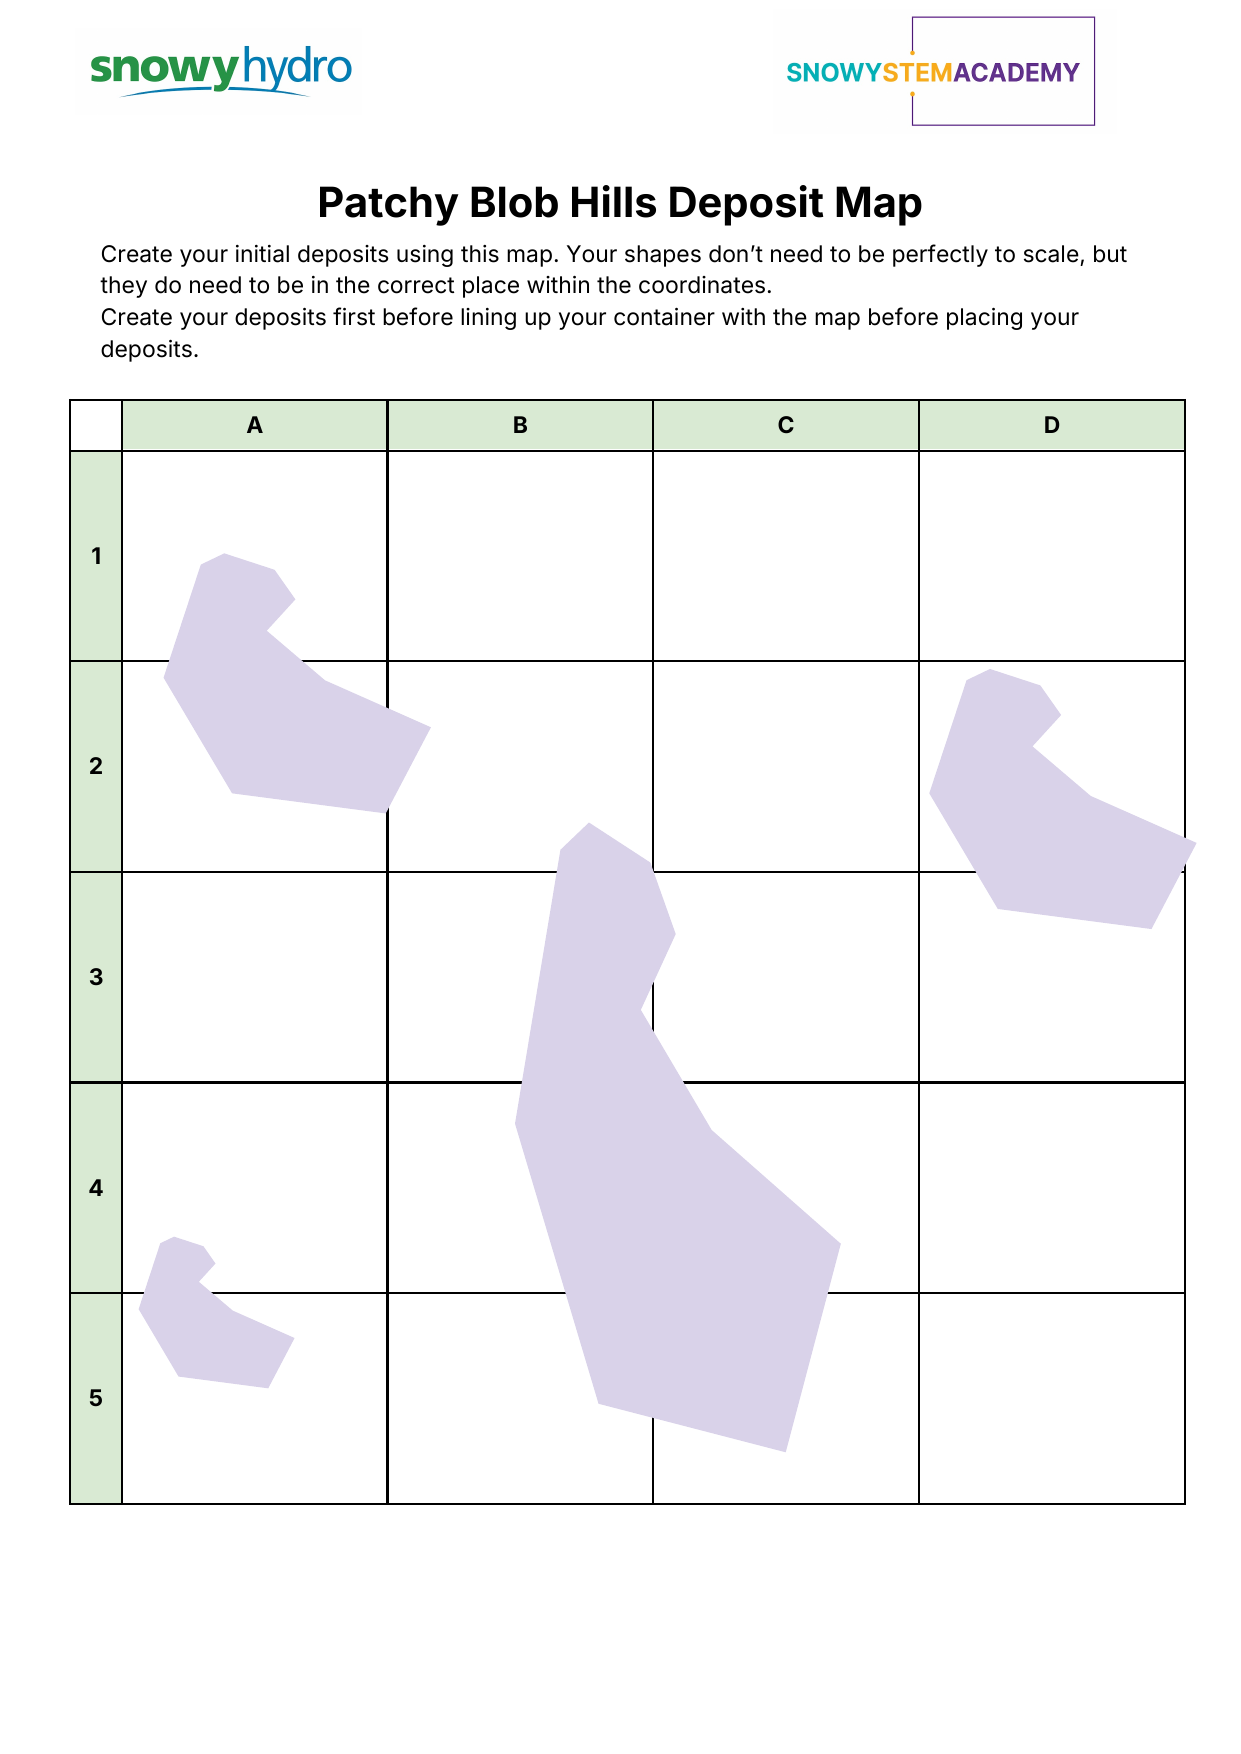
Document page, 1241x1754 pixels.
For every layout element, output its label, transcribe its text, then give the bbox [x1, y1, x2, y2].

table_header B [389, 401, 652, 449]
table_cell [123, 1084, 386, 1292]
table_cell [686, 1084, 918, 1292]
table_cell [389, 1294, 652, 1503]
table_cell 2 [71, 662, 121, 871]
table_cell 4 [71, 1084, 121, 1292]
table_header A [123, 401, 386, 449]
table_cell [654, 873, 918, 1081]
table_cell [920, 452, 1184, 660]
table_cell [123, 873, 386, 1081]
table_cell [389, 662, 652, 871]
table_cell [920, 873, 1184, 1081]
table_cell [920, 1294, 1184, 1503]
table_header C [654, 401, 918, 449]
table_cell [642, 988, 652, 1027]
table_cell [123, 452, 386, 660]
table_cell 5 [71, 1294, 121, 1503]
table_header D [920, 401, 1184, 449]
picture [773, 9, 1117, 134]
table_cell [654, 452, 918, 660]
table_cell 1 [71, 452, 121, 660]
table_cell 3 [71, 873, 121, 1081]
table_cell [123, 1294, 386, 1503]
table_cell [389, 873, 556, 1081]
table_cell [920, 662, 1184, 871]
table_cell [654, 1294, 918, 1503]
table_cell [920, 1084, 1184, 1292]
text Create your initial deposits using this map. Your shapes don’t need to be perfectly to scale, but they do need to be in the correct place within the coordinates. Create your deposits first before lining up your container with the map before placing your deposits. [100, 240, 1140, 363]
subtitle Patchy Blob Hills Deposit Map [100, 177, 1140, 227]
table_cell [389, 1084, 564, 1292]
picture [75, 28, 362, 115]
table_cell [389, 452, 652, 660]
table_header [71, 401, 121, 449]
table_cell [123, 662, 386, 871]
table_cell [654, 662, 918, 871]
